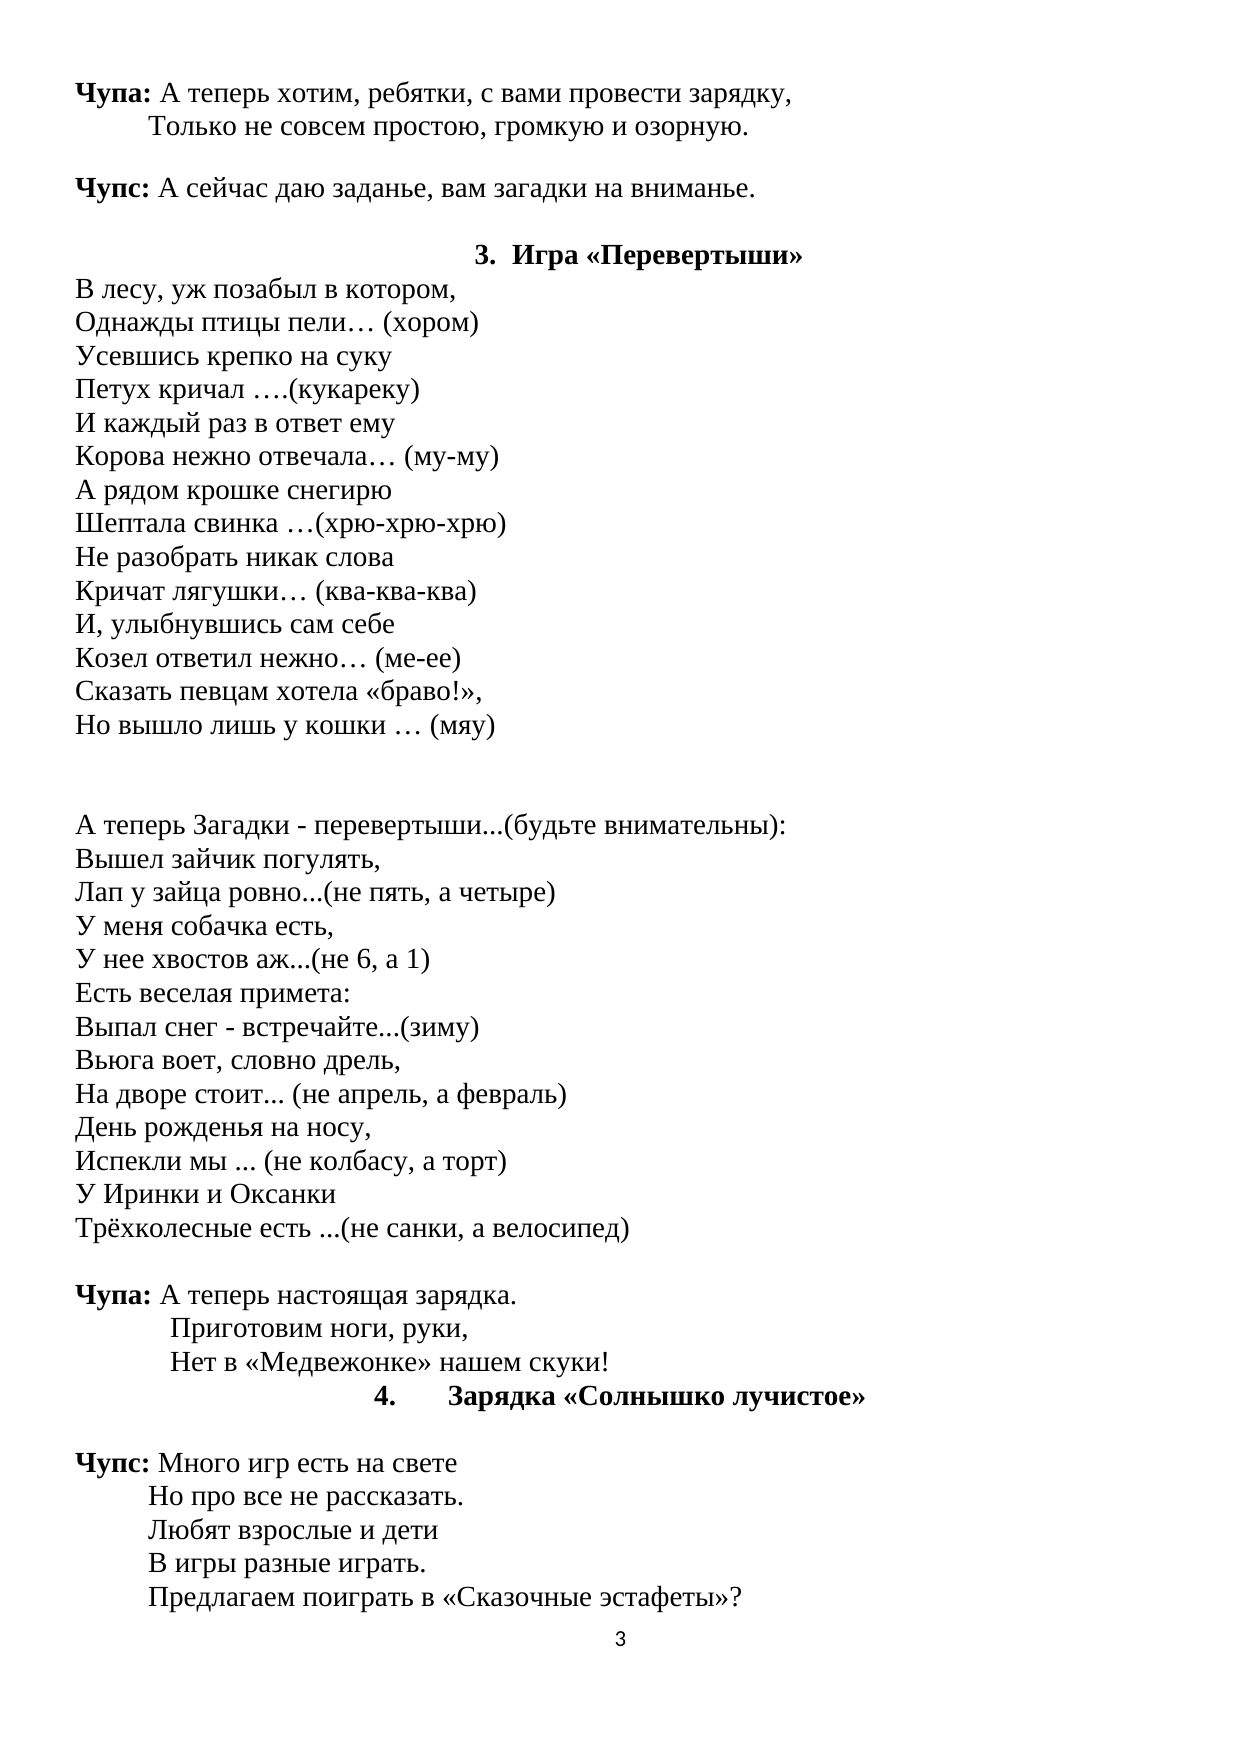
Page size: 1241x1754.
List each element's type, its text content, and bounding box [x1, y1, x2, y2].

text Но про все не рассказать. [75, 1478, 1165, 1512]
text Вышел зайчик погулять, [75, 841, 1165, 874]
text Корова нежно отвечала… (му-му) [75, 438, 1165, 472]
text Испекли мы ... (не колбасу, а торт) [75, 1143, 1165, 1176]
text Шептала свинка …(хрю-хрю-хрю) [75, 506, 1165, 539]
text На дворе стоит... (не апрель, а февраль) [75, 1076, 1165, 1109]
text Не разобрать никак слова [75, 539, 1165, 573]
text В игры разные играть. [75, 1545, 1165, 1579]
text Есть веселая примета: [75, 975, 1165, 1009]
text Чупа: А теперь настоящая зарядка. [75, 1277, 1165, 1311]
text Вьюга воет, словно дрель, [75, 1042, 1165, 1076]
text У меня собачка есть, [75, 908, 1165, 942]
text Чупс: Много игр есть на свете [75, 1445, 1165, 1478]
list Игра «Перевертыши» [112, 237, 1165, 271]
text Приготовим ноги, руки, [75, 1311, 1165, 1344]
text Выпал снег - встречайте...(зиму) [75, 1009, 1165, 1042]
text Любят взрослые и дети [75, 1512, 1165, 1545]
text Только не совсем простою, громкую и озорную. [75, 108, 1165, 142]
text У нее хвостов аж...(не 6, а 1) [75, 942, 1165, 975]
text В лесу, уж позабыл в котором, [75, 271, 1165, 304]
text Однажды птицы пели… (хором) [75, 304, 1165, 338]
text Петух кричал ….(кукареку) [75, 371, 1165, 405]
list Зарядка «Солнышко лучистое» [75, 1378, 1165, 1411]
text Козел ответил нежно… (ме-ее) [75, 640, 1165, 673]
text Нет в «Медвежонке» нашем скуки! [75, 1344, 1165, 1378]
text Чупс: А сейчас даю заданье, вам загадки на вниманье. [75, 170, 1165, 204]
text Усевшись крепко на суку [75, 338, 1165, 371]
text Но вышло лишь у кошки … (мяу) [75, 707, 1165, 740]
text А теперь Загадки - перевертыши...(будьте внимательны): [75, 807, 1165, 841]
text День рожденья на носу, [75, 1109, 1165, 1143]
text Лап у зайца ровно...(не пять, а четыре) [75, 874, 1165, 908]
text Предлагаем поиграть в «Сказочные эстафеты»? [75, 1579, 1165, 1612]
text И, улыбнувшись сам себе [75, 606, 1165, 640]
text У Иринки и Оксанки [75, 1176, 1165, 1210]
text Трёхколесные есть ...(не санки, а велосипед) [75, 1210, 1165, 1243]
text Чупа: А теперь хотим, ребятки, с вами провести зарядку, [75, 75, 1165, 108]
text И каждый раз в ответ ему [75, 405, 1165, 438]
text А рядом крошке снегирю [75, 472, 1165, 506]
text Сказать певцам хотела «браво!», [75, 673, 1165, 707]
text Кричат лягушки… (ква-ква-ква) [75, 573, 1165, 606]
